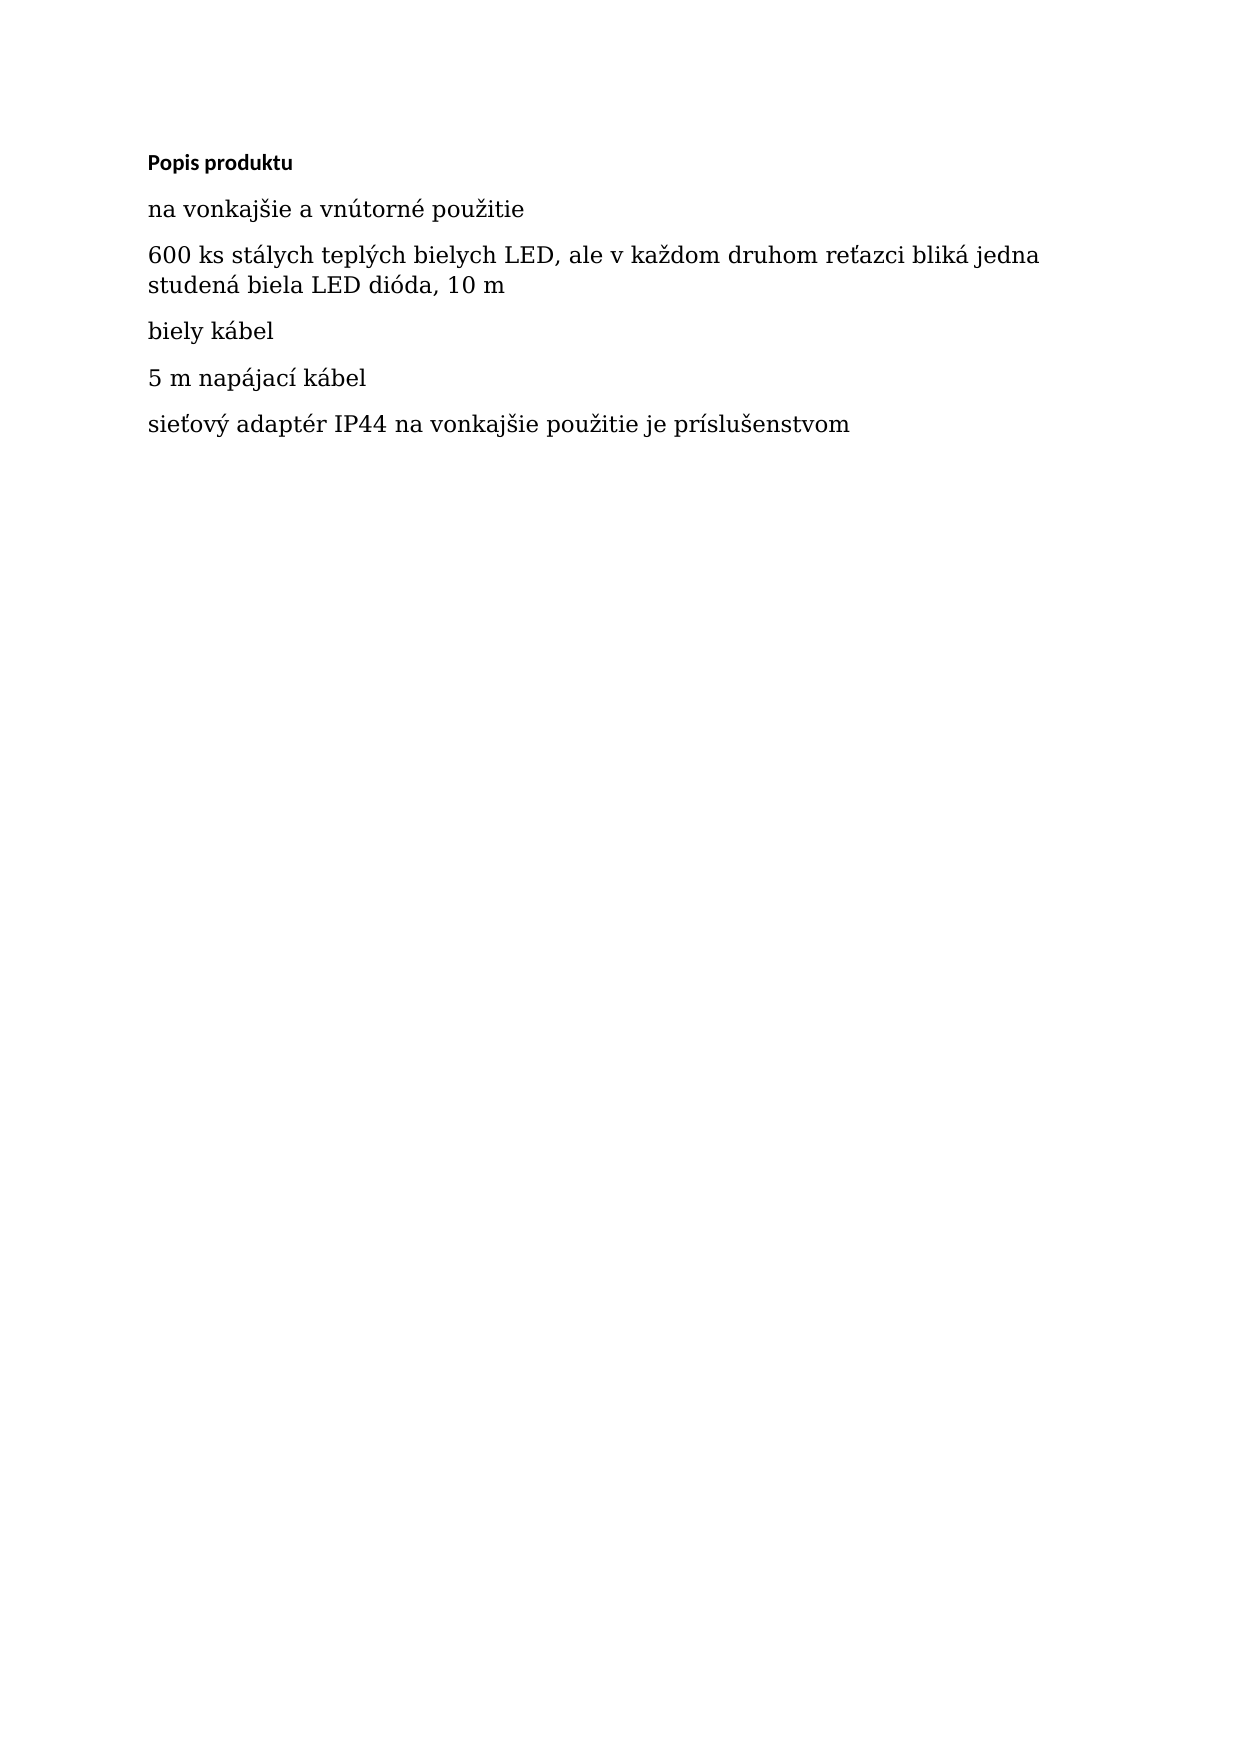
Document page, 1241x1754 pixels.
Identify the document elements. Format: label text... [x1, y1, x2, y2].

text 600 ks stálych teplých bielych LED, ale v každom druhom reťazci bliká jedna studená biela LED dióda, 10 m [148, 241, 1093, 298]
text sieťový adaptér IP44 na vonkajšie použitie je príslušenstvom [148, 409, 1093, 437]
text na vonkajšie a vnútorné použitie [148, 194, 1093, 222]
text 5 m napájací kábel [148, 363, 1093, 391]
text biely kábel [148, 317, 1093, 344]
text Popis produktu [148, 148, 1093, 176]
